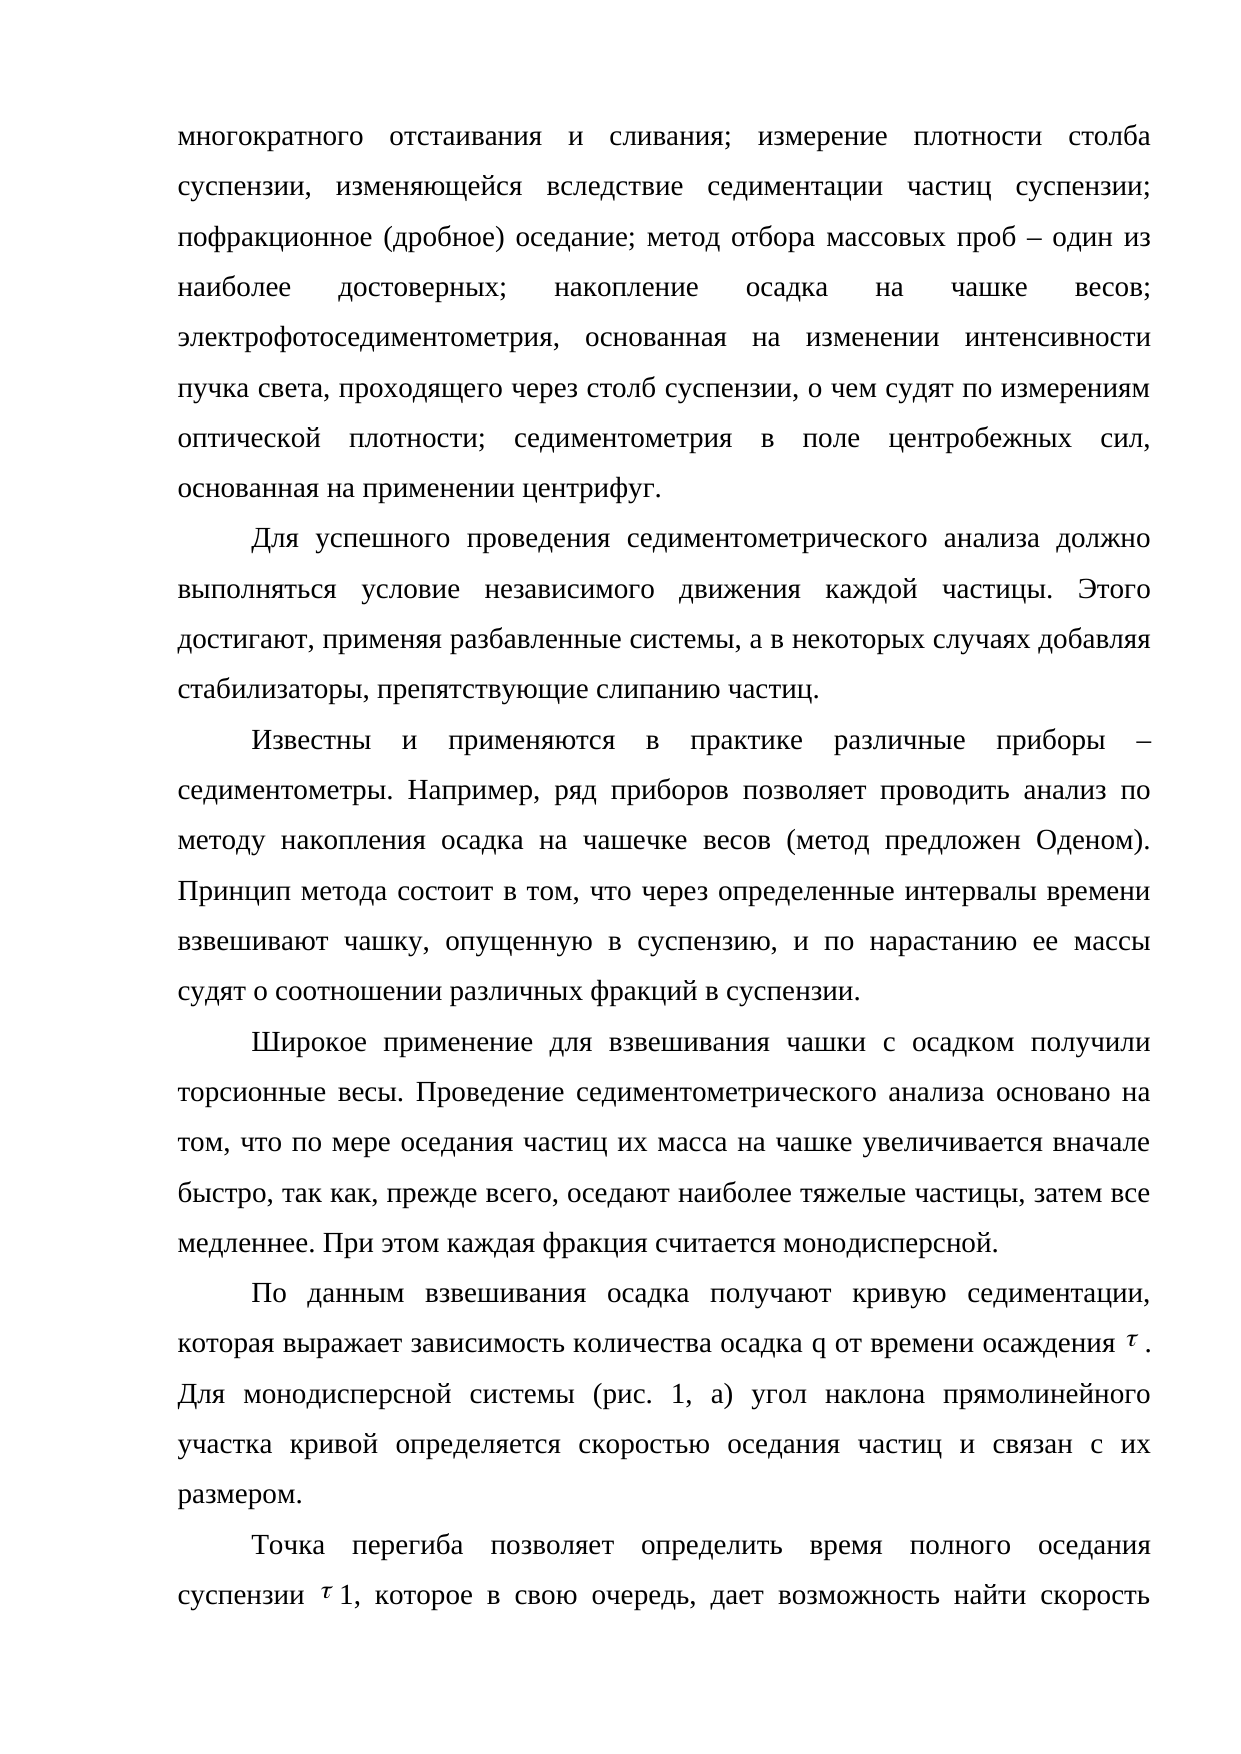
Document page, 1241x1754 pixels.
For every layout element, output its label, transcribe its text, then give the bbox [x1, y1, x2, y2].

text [177, 1527, 1152, 1611]
text Известны и применяются в практике различные приборы – седиментометры. Например, ряд приборов позволяет проводить анализ по методу накопления осадка на чашечке весов (метод предложен Оденом). Принцип метода состоит в том, что через определенные интервалы времени взвешивают чашку, опущенную в суспензию, и по нарастанию ее массы судят о соотношении различных фракций в суспензии. [177, 722, 1152, 1007]
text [177, 118, 1152, 504]
text Широкое применение для взвешивания чашки с осадком получили торсионные весы. Проведение седиментометрического анализа основано на том, что по мере оседания частиц их масса на чашке увеличивается вначале быстро, так как, прежде всего, оседают наиболее тяжелые частицы, затем все медленнее. При этом каждая фракция считается монодисперсной. [177, 1024, 1152, 1258]
text Для успешного проведения седиментометрического анализа должно выполняться условие независимого движения каждой частицы. Этого достигают, применяя разбавленные системы, а в некоторых случаях добавляя стабилизаторы, препятствующие слипанию частиц. [177, 521, 1152, 705]
text По данным взвешивания осадка получают кривую седиментации, которая выражает зависимость количества осадка q от времени осаждения . Для монодисперсной системы (рис. 1, а) угол наклона прямолинейного участка кривой определяется скоростью оседания частиц и связан с их размером. [177, 1275, 1152, 1510]
